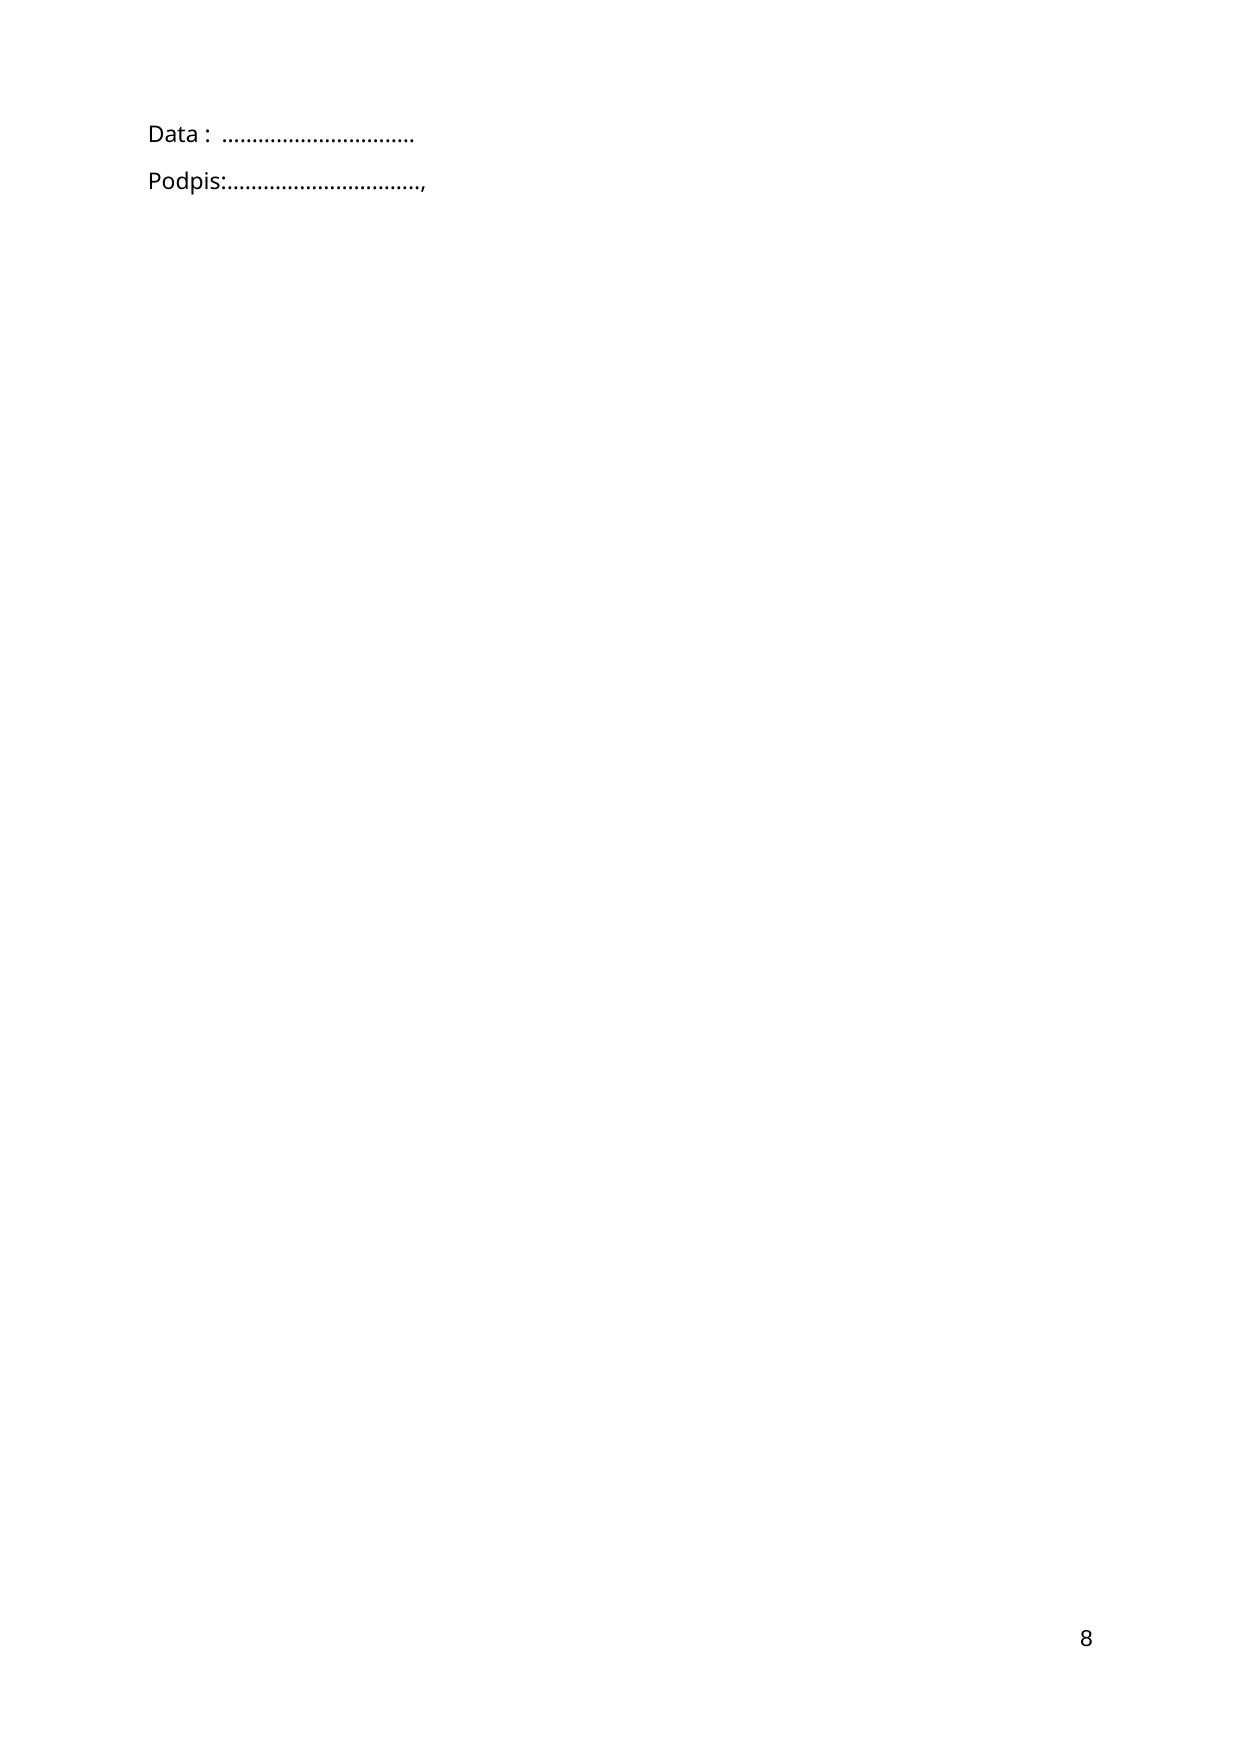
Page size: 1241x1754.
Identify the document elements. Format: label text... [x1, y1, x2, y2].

text Data : ………………………….. [148, 118, 1093, 149]
text Podpis:………………………….., [148, 165, 1093, 196]
